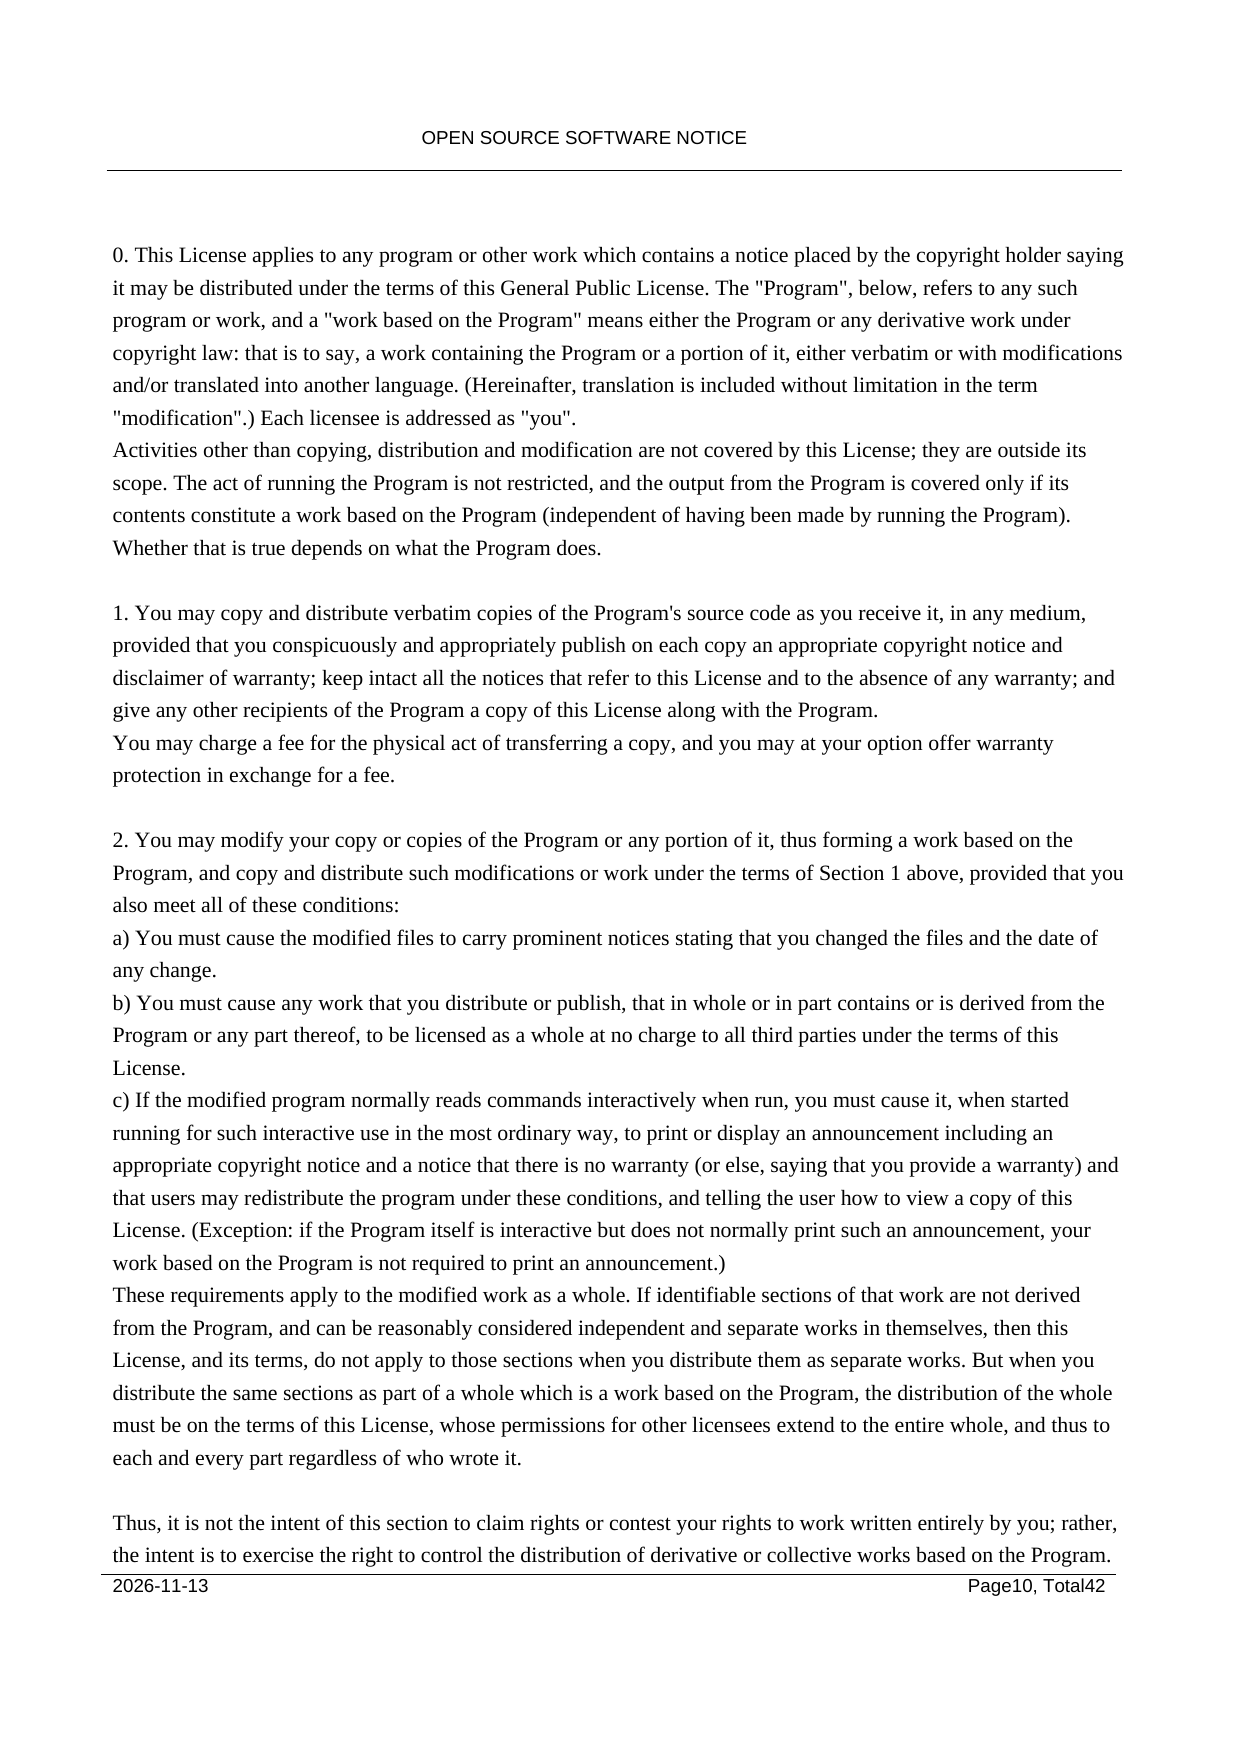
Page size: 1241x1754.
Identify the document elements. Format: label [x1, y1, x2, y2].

text [112, 206, 1128, 1571]
